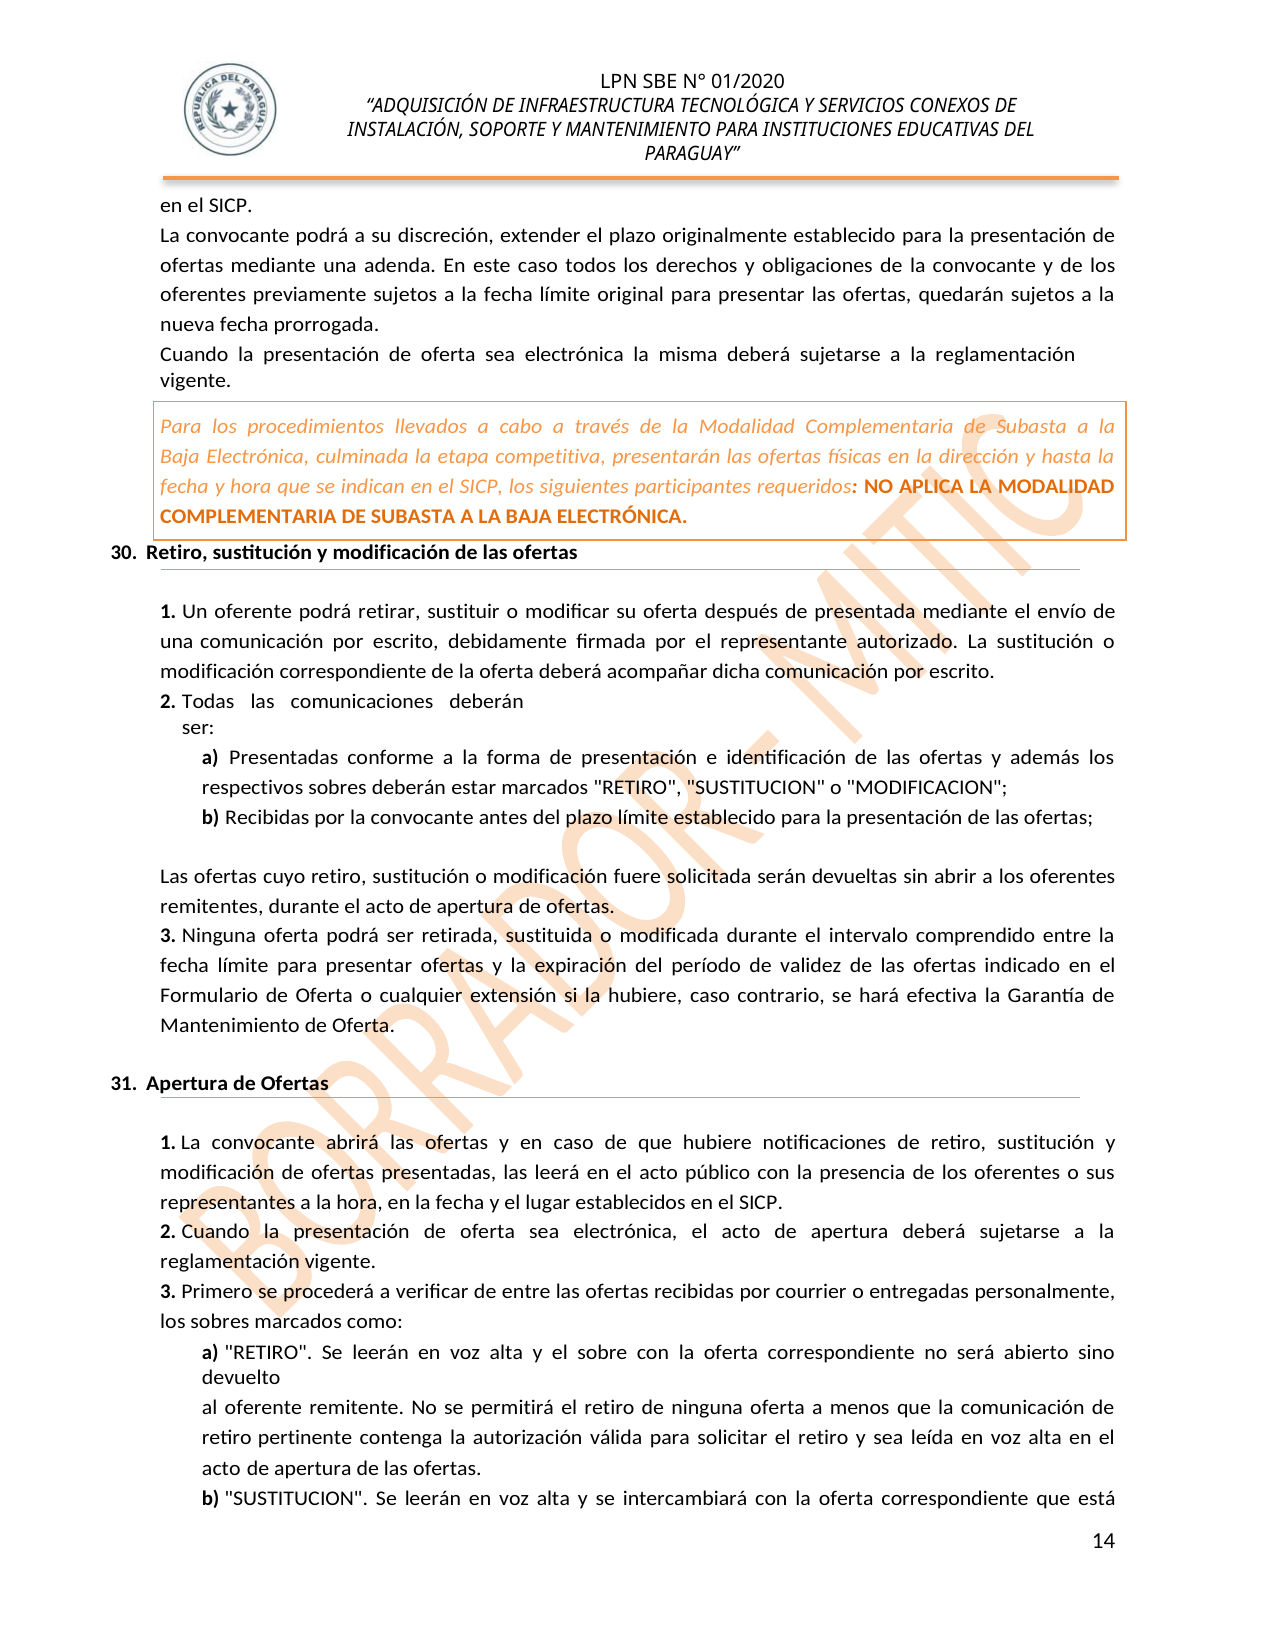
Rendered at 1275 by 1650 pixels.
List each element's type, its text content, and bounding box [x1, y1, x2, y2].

text La convocante podrá a su discreción, extender el plazo originalmente establecido para la presentación de ofertas mediante una adenda. En este caso todos los derechos y obligaciones de la convocante y de los oferentes previamente sujetos a la fecha límite original para presentar las ofertas, quedarán sujetos a la nueva fecha prorrogada. [160, 222, 1115, 337]
text al oferente remitente. No se permitirá el retiro de ninguna oferta a menos que la comunicación de retiro pertinente contenga la autorización válida para solicitar el retiro y sea leída en voz alta en el acto de apertura de las ofertas. [202, 1394, 1115, 1480]
list Ninguna oferta podrá ser retirada, sustituida o modificada durante el intervalo comprendido entre la fecha límite para presentar ofertas y la expiración del período de validez de las ofertas indicado en el Formulario de Oferta o cualquier extensión si la hubiere, caso contrario, se hará efectiva la Garantía de Mantenimiento de Oferta. [160, 923, 1115, 1038]
list Recibidas por la convocante antes del plazo límite establecido para la presentación de las ofertas; [202, 804, 1127, 829]
text Las ofertas deberán ser recibidas por la convocante en la dirección y hasta la fecha y hora que se indican en el SICP. [160, 192, 1115, 217]
list Presentadas conforme a la forma de presentación e identificación de las ofertas y además los respectivos sobres deberán estar marcados "RETIRO", "SUSTITUCION" o "MODIFICACION"; [202, 744, 1115, 799]
list Todas las comunicaciones deberán ser: [160, 688, 523, 739]
subtitle Apertura de Ofertas [110, 1070, 1127, 1095]
list Primero se procederá a verificar de entre las ofertas recibidas por courrier o entregadas personalmente, los sobres marcados como: [160, 1278, 1115, 1334]
picture [182, 61, 278, 157]
list Cuando la presentación de oferta sea electrónica, el acto de apertura deberá sujetarse a la reglamentación vigente. [160, 1219, 1115, 1274]
list La convocante abrirá las ofertas y en caso de que hubiere notificaciones de retiro, sustitución y modificación de ofertas presentadas, las leerá en el acto público con la presencia de los oferentes o sus representantes a la hora, en la fecha y el lugar establecidos en el SICP. [160, 1129, 1115, 1214]
text Cuando la presentación de oferta sea electrónica la misma deberá sujetarse a la reglamentación vigente. [160, 341, 1076, 392]
list Un oferente podrá retirar, sustituir o modificar su oferta después de presentada mediante el envío de una comunicación por escrito, debidamente firmada por el representante autorizado. La sustitución o modificación correspondiente de la oferta deberá acompañar dicha comunicación por escrito. [160, 599, 1115, 684]
text Para los procedimientos llevados a cabo a través de la Modalidad Complementaria de Subasta a la Baja Electrónica, culminada la etapa competitiva, presentarán las ofertas físicas en la dirección y hasta la fecha y hora que se indican en el SICP, los siguientes participantes requeridos: NO APLICA LA MODALIDAD COMPLEMENTARIA DE SUBASTA A LA BAJA ELECTRÓNICA. [160, 413, 1115, 528]
subtitle Retiro, sustitución y modificación de las ofertas [110, 539, 1127, 565]
list "RETIRO". Se leerán en voz alta y el sobre con la oferta correspondiente no será abierto sino devuelto [202, 1339, 1115, 1389]
text Las ofertas cuyo retiro, sustitución o modificación fuere solicitada serán devueltas sin abrir a los oferentes remitentes, durante el acto de apertura de ofertas. [160, 863, 1115, 918]
